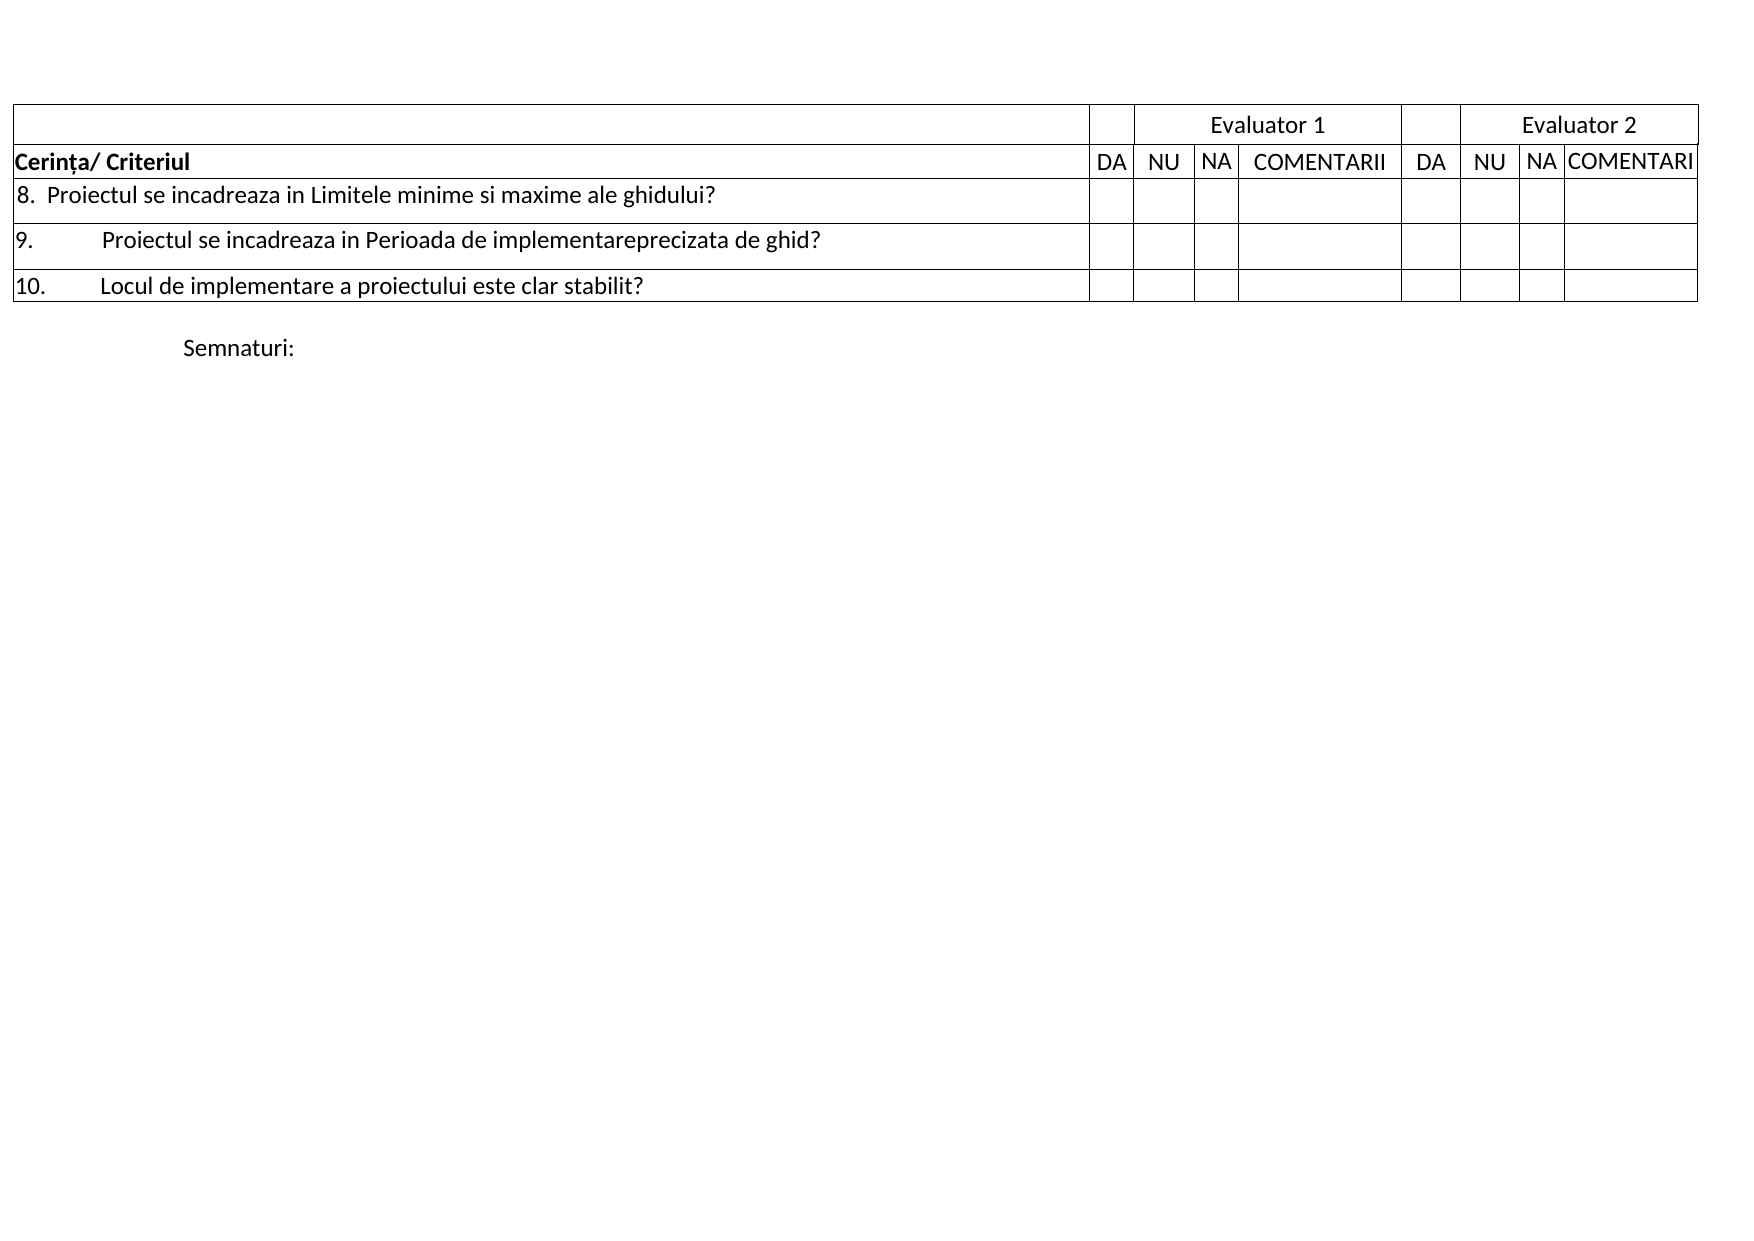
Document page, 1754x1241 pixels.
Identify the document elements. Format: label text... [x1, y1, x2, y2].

table_cell COMENTARII [1565, 145, 1697, 178]
table_cell [1090, 179, 1133, 223]
table_cell [1134, 224, 1194, 269]
table_cell [1090, 224, 1133, 269]
table_cell NA [1195, 145, 1238, 178]
table_cell COMENTARII [1239, 145, 1401, 178]
table_cell [1134, 179, 1194, 223]
table_cell NA [1520, 145, 1564, 178]
table_cell 8. Proiectul se incadreaza in Limitele minime si maxime ale ghidului? [14, 179, 1089, 223]
text Semnaturi: [183, 332, 1698, 363]
table_cell [1461, 270, 1519, 301]
table_cell [1565, 224, 1697, 269]
table_cell [1195, 224, 1238, 269]
table_cell [1195, 270, 1238, 301]
table_cell [1239, 270, 1401, 301]
table_cell [1565, 270, 1697, 301]
table_cell [1461, 224, 1519, 269]
table_cell 9. Proiectul se incadreaza in Perioada de implementareprecizata de ghid? [14, 224, 1089, 269]
table_cell [1134, 270, 1194, 301]
table_cell [1402, 270, 1460, 301]
table_cell [1520, 270, 1564, 301]
table_cell DA [1402, 145, 1460, 178]
table_cell 10. Locul de implementare a proiectului este clar stabilit? [14, 270, 1089, 301]
table_cell [1565, 179, 1697, 223]
table_cell [1520, 179, 1564, 223]
table_cell [1239, 179, 1401, 223]
table_cell NU [1134, 145, 1194, 178]
table_cell Cerința/ Criteriul [14, 145, 1089, 178]
table_cell [1195, 179, 1238, 223]
table_header [1090, 105, 1134, 144]
table_cell [1090, 270, 1133, 301]
table_header Evaluator 2 [1461, 105, 1698, 144]
table_cell [1402, 224, 1460, 269]
table_header [1402, 105, 1460, 144]
table_header [14, 105, 1089, 144]
table_cell [1239, 224, 1401, 269]
table_header Evaluator 1 [1135, 105, 1401, 144]
table_cell NU [1461, 145, 1519, 178]
table_cell [1402, 179, 1460, 223]
table_cell [1461, 179, 1519, 223]
table_cell [1520, 224, 1564, 269]
table_cell DA [1090, 145, 1133, 178]
